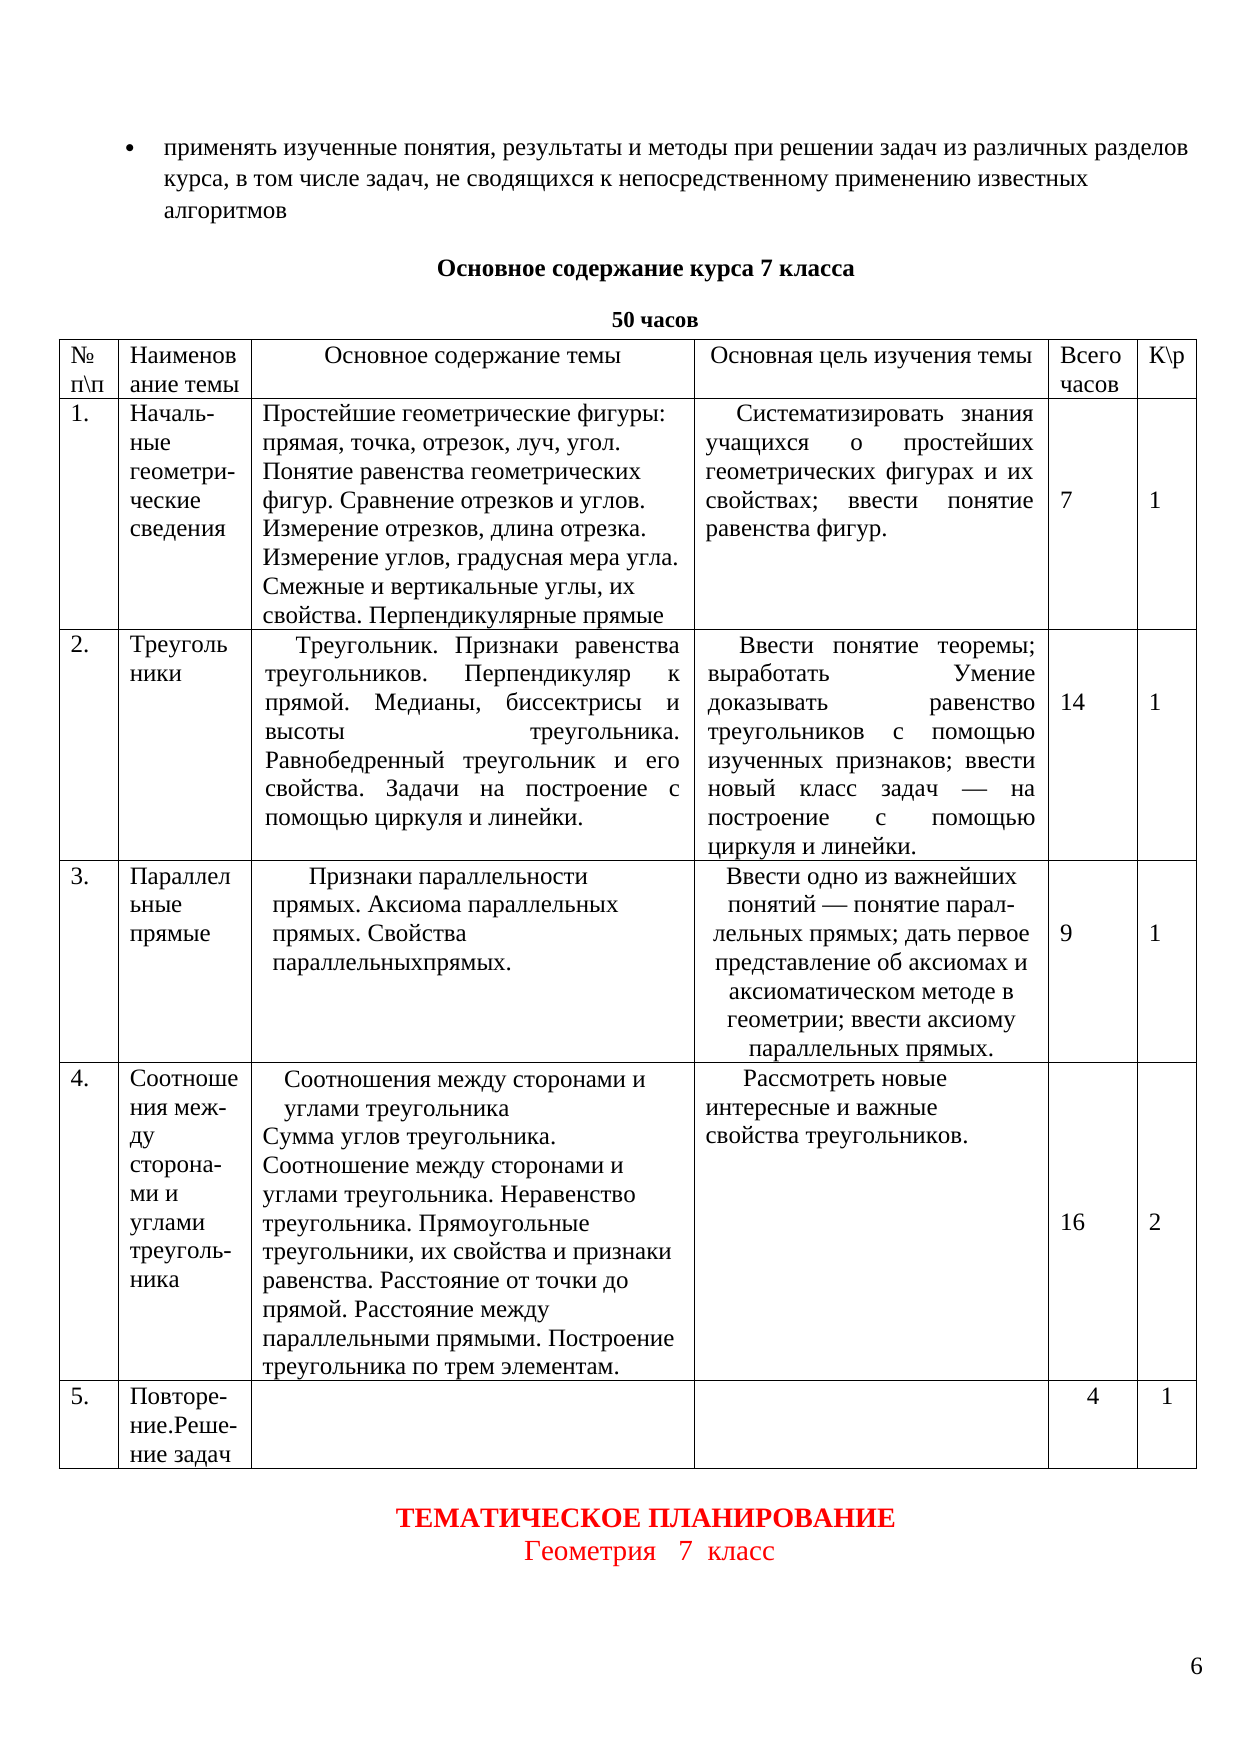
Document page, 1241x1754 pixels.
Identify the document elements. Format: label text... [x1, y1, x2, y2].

table_cell 1 [1138, 399, 1196, 628]
table_cell Треугольник. Признаки равенства треугольников. Перпендикуляр к прямой. Медианы, биссектрисы и высоты треугольника. Равнобедренный треугольник и его свойства. Задачи на построение с помощью циркуля и линейки. [252, 630, 694, 860]
table_cell 1 [1138, 630, 1196, 860]
table_cell Систематизировать знания учащихся о простейших геометрических фигурах и их свойствах; ввести понятие равенства фигур. [695, 399, 1048, 628]
table_cell [252, 1381, 694, 1467]
table_cell 2 [1138, 1063, 1196, 1380]
table_cell 1. [60, 399, 118, 628]
table_cell Соотношения меж-ду сторона-ми и углами треуголь-ника [119, 1063, 251, 1380]
table_header К\р [1138, 340, 1196, 397]
table_cell Началь- ные геометри-ческие сведения [119, 399, 251, 628]
table_cell 4 [1049, 1381, 1137, 1467]
table_cell Параллельные прямые [119, 861, 251, 1062]
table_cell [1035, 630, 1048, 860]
table_header Наименование темы [119, 340, 251, 397]
table_cell 14 [1049, 630, 1137, 860]
table_cell 16 [1049, 1063, 1137, 1380]
table_header № п\п [60, 340, 118, 397]
table_cell 5. [60, 1381, 118, 1467]
table_cell 7 [1049, 399, 1137, 628]
table_cell Повторе-ние.Реше-ние задач [119, 1381, 251, 1467]
subtitle Основное содержание курса 7 класса [89, 253, 1203, 281]
table_cell Ввести одно из важнейших понятий — понятие парал- лельных прямых; дать первое представление об аксиомах и аксиоматическом методе в геометрии; ввести аксиому параллельных прямых. [695, 861, 1048, 1062]
text Геометрия 7 класс [89, 1533, 1203, 1567]
table_cell 3. [60, 861, 118, 1062]
table_cell Соотношения между сторонами и углами треугольника Сумма углов треугольника. Соотношение между сторонами и углами треугольника. Неравенство треугольника. Прямоугольные треугольники, их свойства и признаки равенства. Расстояние от точки до прямой. Расстояние между параллельными прямыми. Построение треугольника по трем элементам. [252, 1063, 694, 1380]
table_cell 1 [1138, 861, 1196, 1062]
text ТЕМАТИЧЕСКОЕ ПЛАНИРОВАНИЕ [89, 1501, 1203, 1533]
table_cell Треугольники [119, 630, 251, 860]
table_cell 1 [1138, 1381, 1196, 1467]
table_header Основная цель изучения темы [695, 340, 1048, 397]
table_header Основное содержание темы [252, 340, 694, 397]
table_cell 4. [60, 1063, 118, 1380]
table_cell Рассмотреть новые интересные и важные свойства треугольников. [695, 1063, 1048, 1380]
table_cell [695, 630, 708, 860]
table_cell 2. [60, 630, 118, 860]
table_cell 9 [1049, 861, 1137, 1062]
table_cell [695, 1381, 1048, 1467]
table_cell Простейшие геометрические фигуры: прямая, точка, отрезок, луч, угол. Понятие равенства геометрических фигур. Сравнение отрезков и углов. Измерение отрезков, длина отрезка. Измерение углов, градусная мера угла. Смежные и вертикальные углы, их свойства. Перпендикулярные прямые [252, 399, 694, 628]
list применять изученные понятия, результаты и методы при решении задач из различных разделов курса, в том числе задач, не сводящихся к непосредственному применению известных алгоритмов [126, 130, 1203, 223]
table_cell Признаки параллельности прямых. Аксиома параллельных прямых. Свойства параллельныхпрямых. [252, 861, 694, 1062]
subtitle 50 часов [89, 306, 1203, 333]
table_header Всего часов [1049, 340, 1137, 397]
